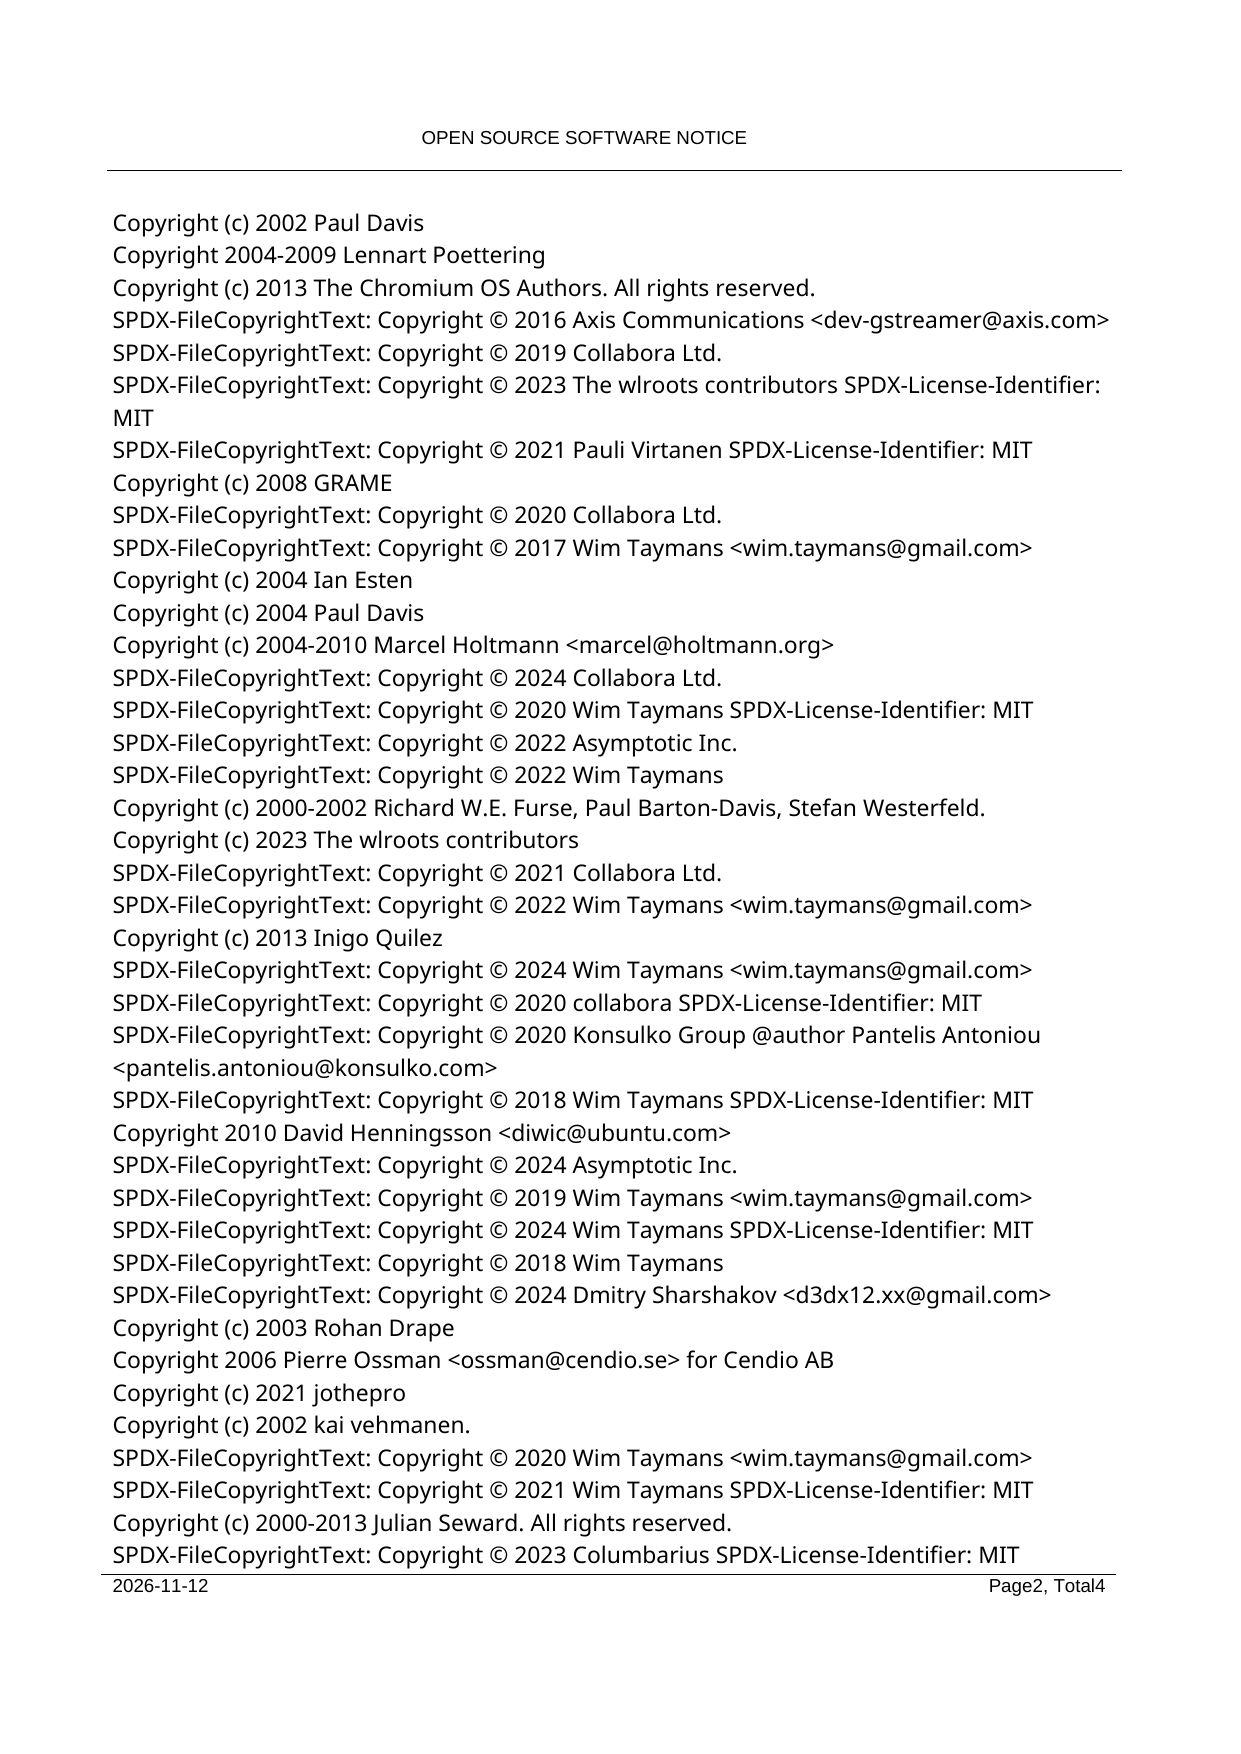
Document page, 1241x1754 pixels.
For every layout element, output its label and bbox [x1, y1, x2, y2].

text [112, 206, 1128, 1571]
